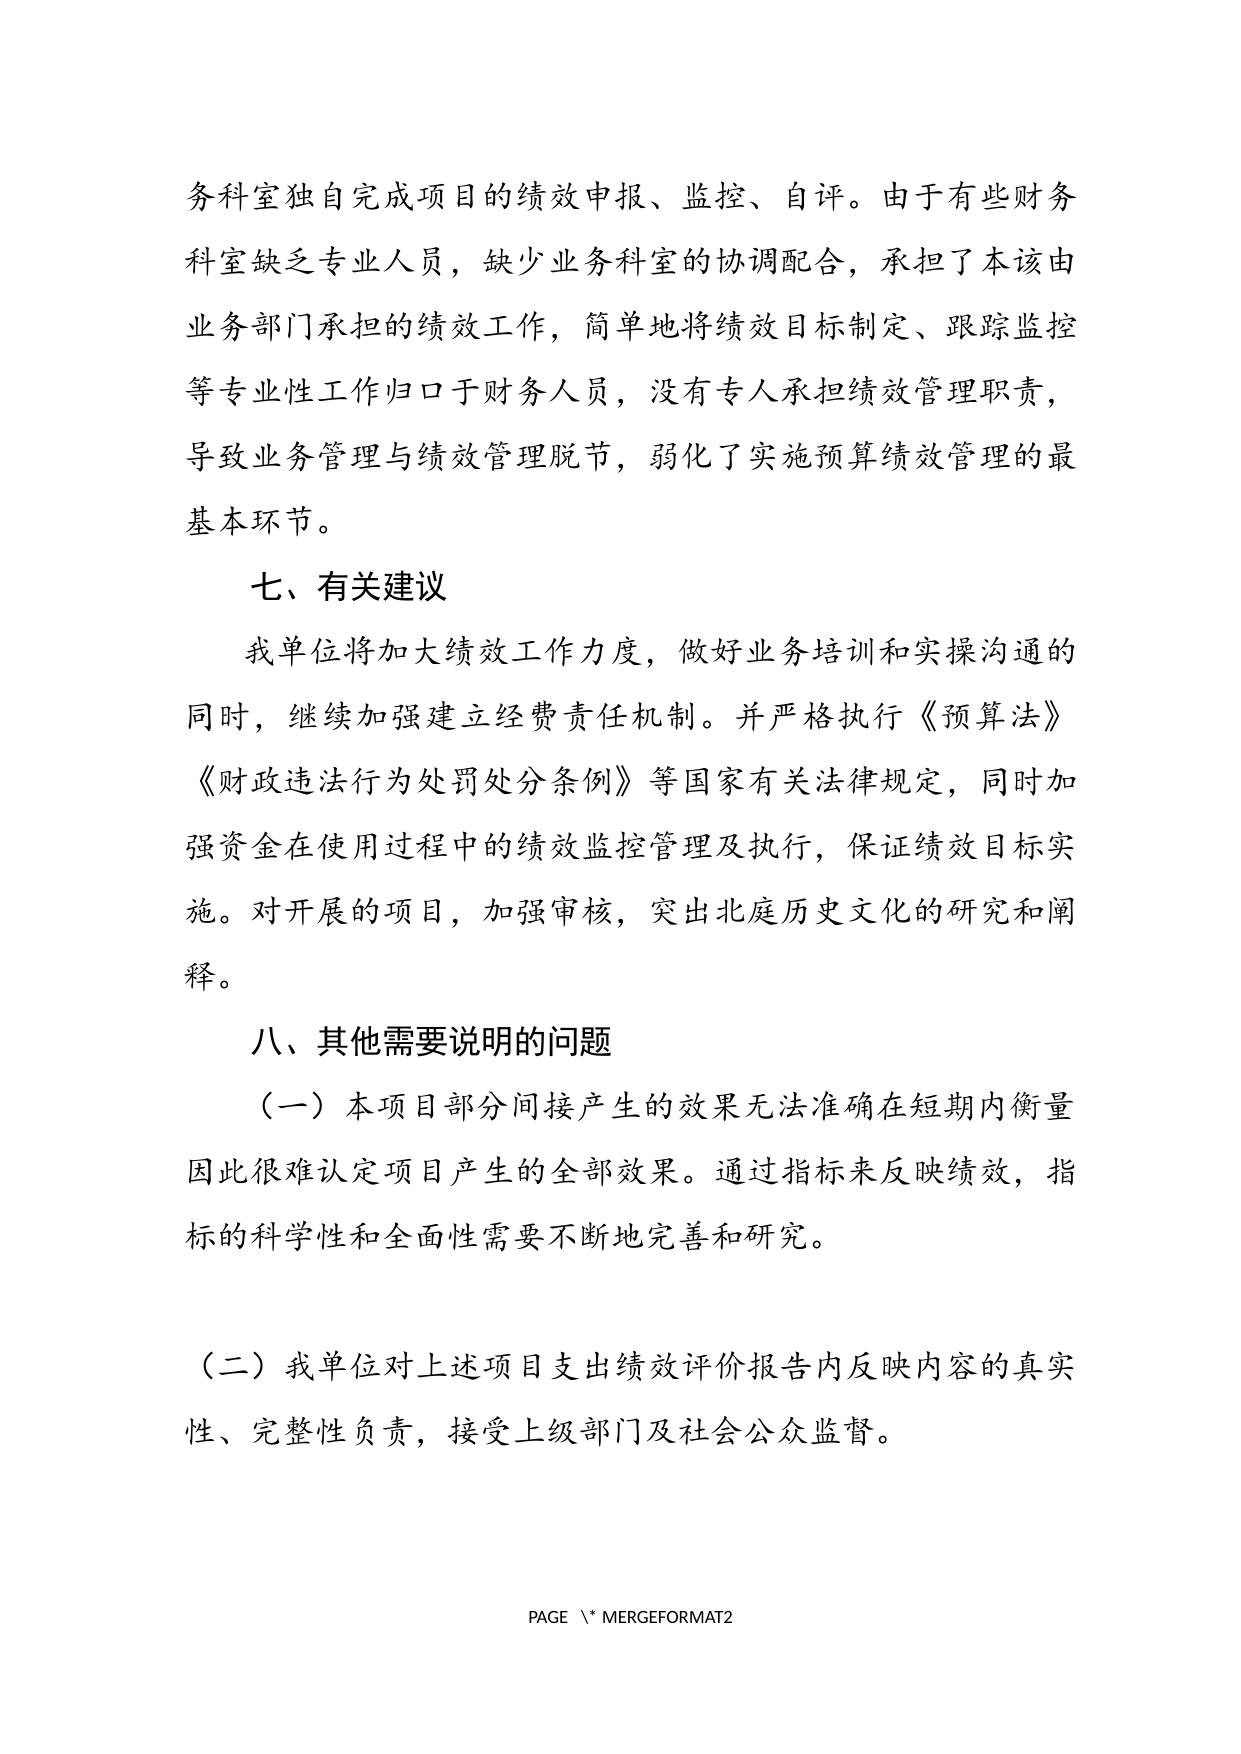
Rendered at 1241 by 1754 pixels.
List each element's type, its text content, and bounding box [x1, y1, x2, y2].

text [183, 162, 1078, 552]
text 七、有关建议 [183, 552, 1078, 617]
text 我单位将加大绩效工作力度，做好业务培训和实操沟通的同时，继续加强建立经费责任机制。并严格执行《预算法》《财政违法行为处罚处分条例》等国家有关法律规定，同时加强资金在使用过程中的绩效监控管理及执行，保证绩效目标实施。对开展的项目，加强审核，突出北庭历史文化的研究和阐释。 [183, 617, 1078, 1007]
text 八、其他需要说明的问题 [183, 1007, 1078, 1072]
text （一）本项目部分间接产生的效果无法准确在短期内衡量，因此很难认定项目产生的全部效果。通过指标来反映绩效，指标的科学性和全面性需要不断地完善和研究。 （二）我单位对上述项目支出绩效评价报告内反映内容的真实性、完整性负责，接受上级部门及社会公众监督。 [183, 1072, 1078, 1462]
